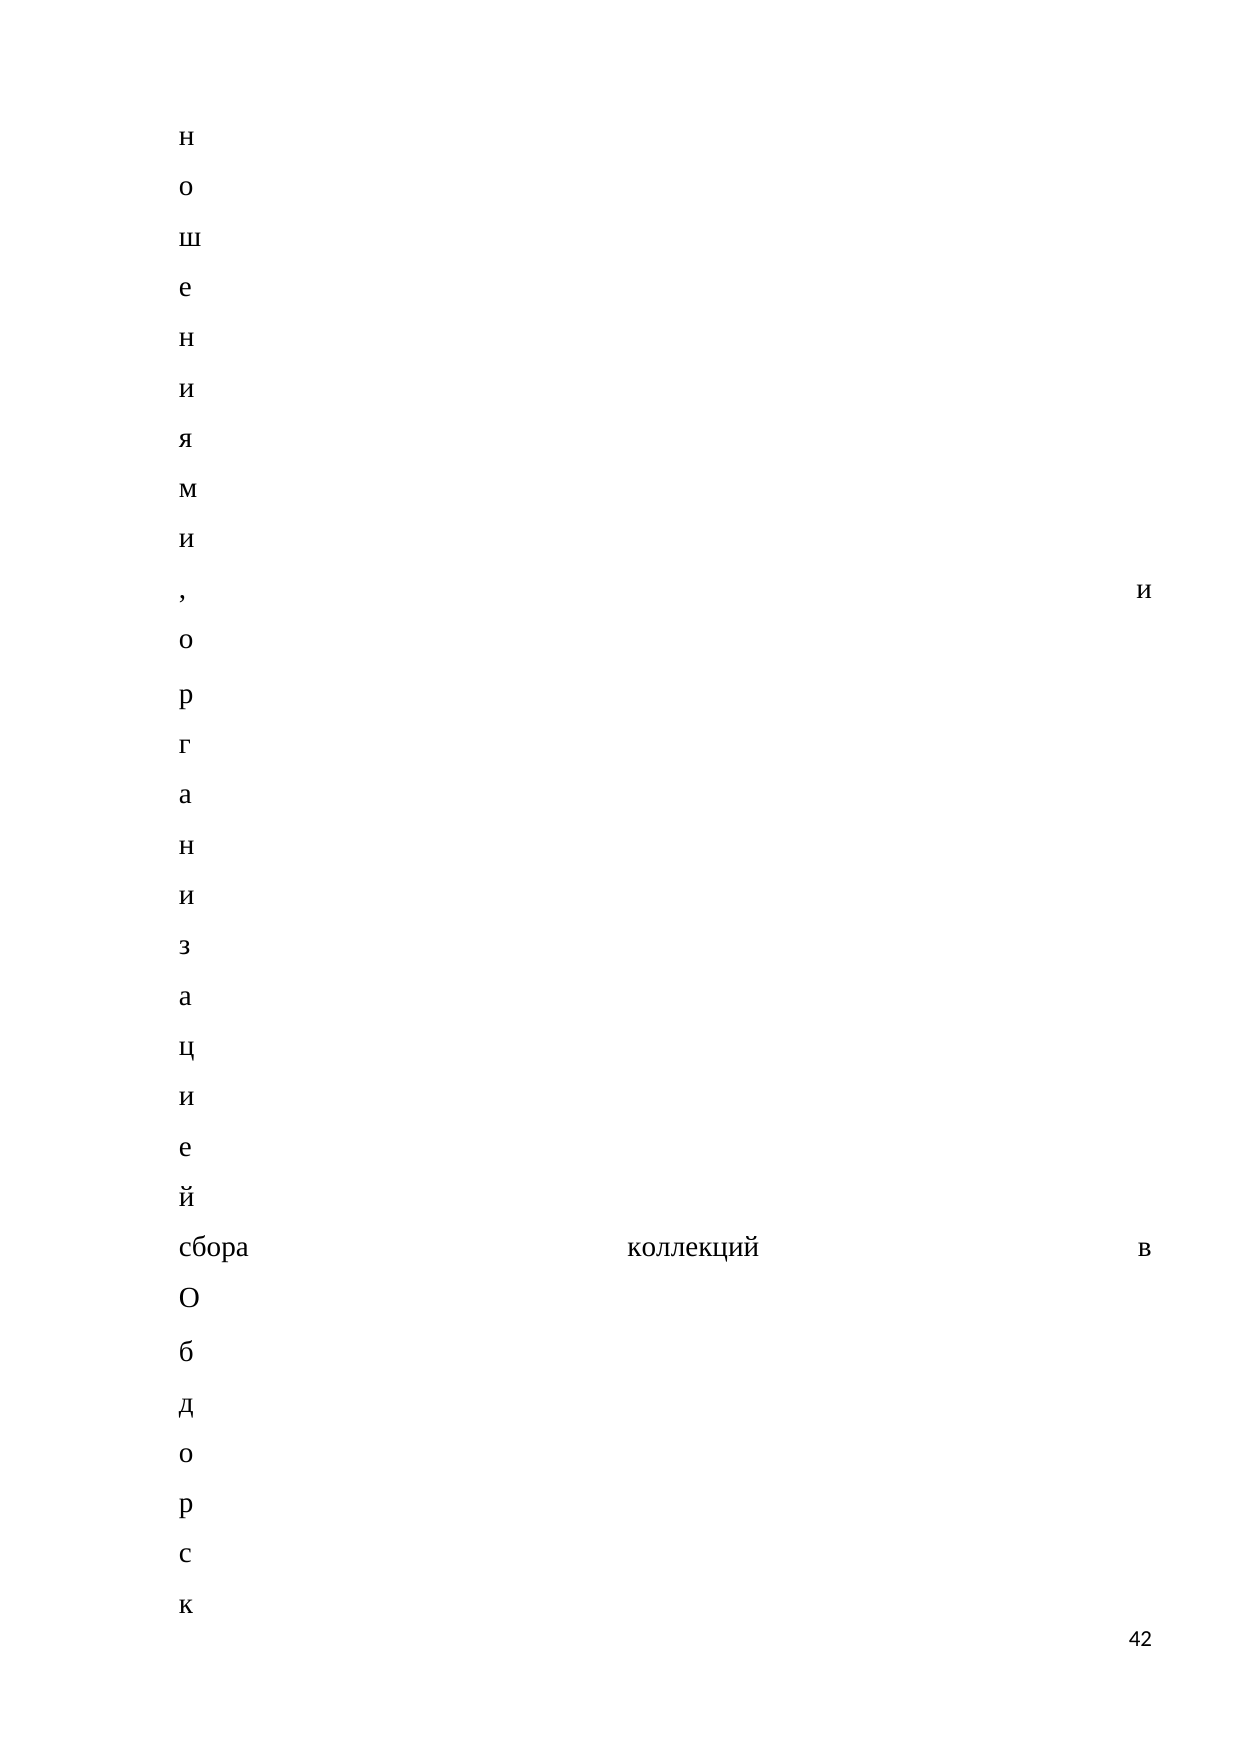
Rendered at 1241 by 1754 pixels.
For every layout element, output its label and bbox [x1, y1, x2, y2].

text [179, 118, 1152, 1619]
